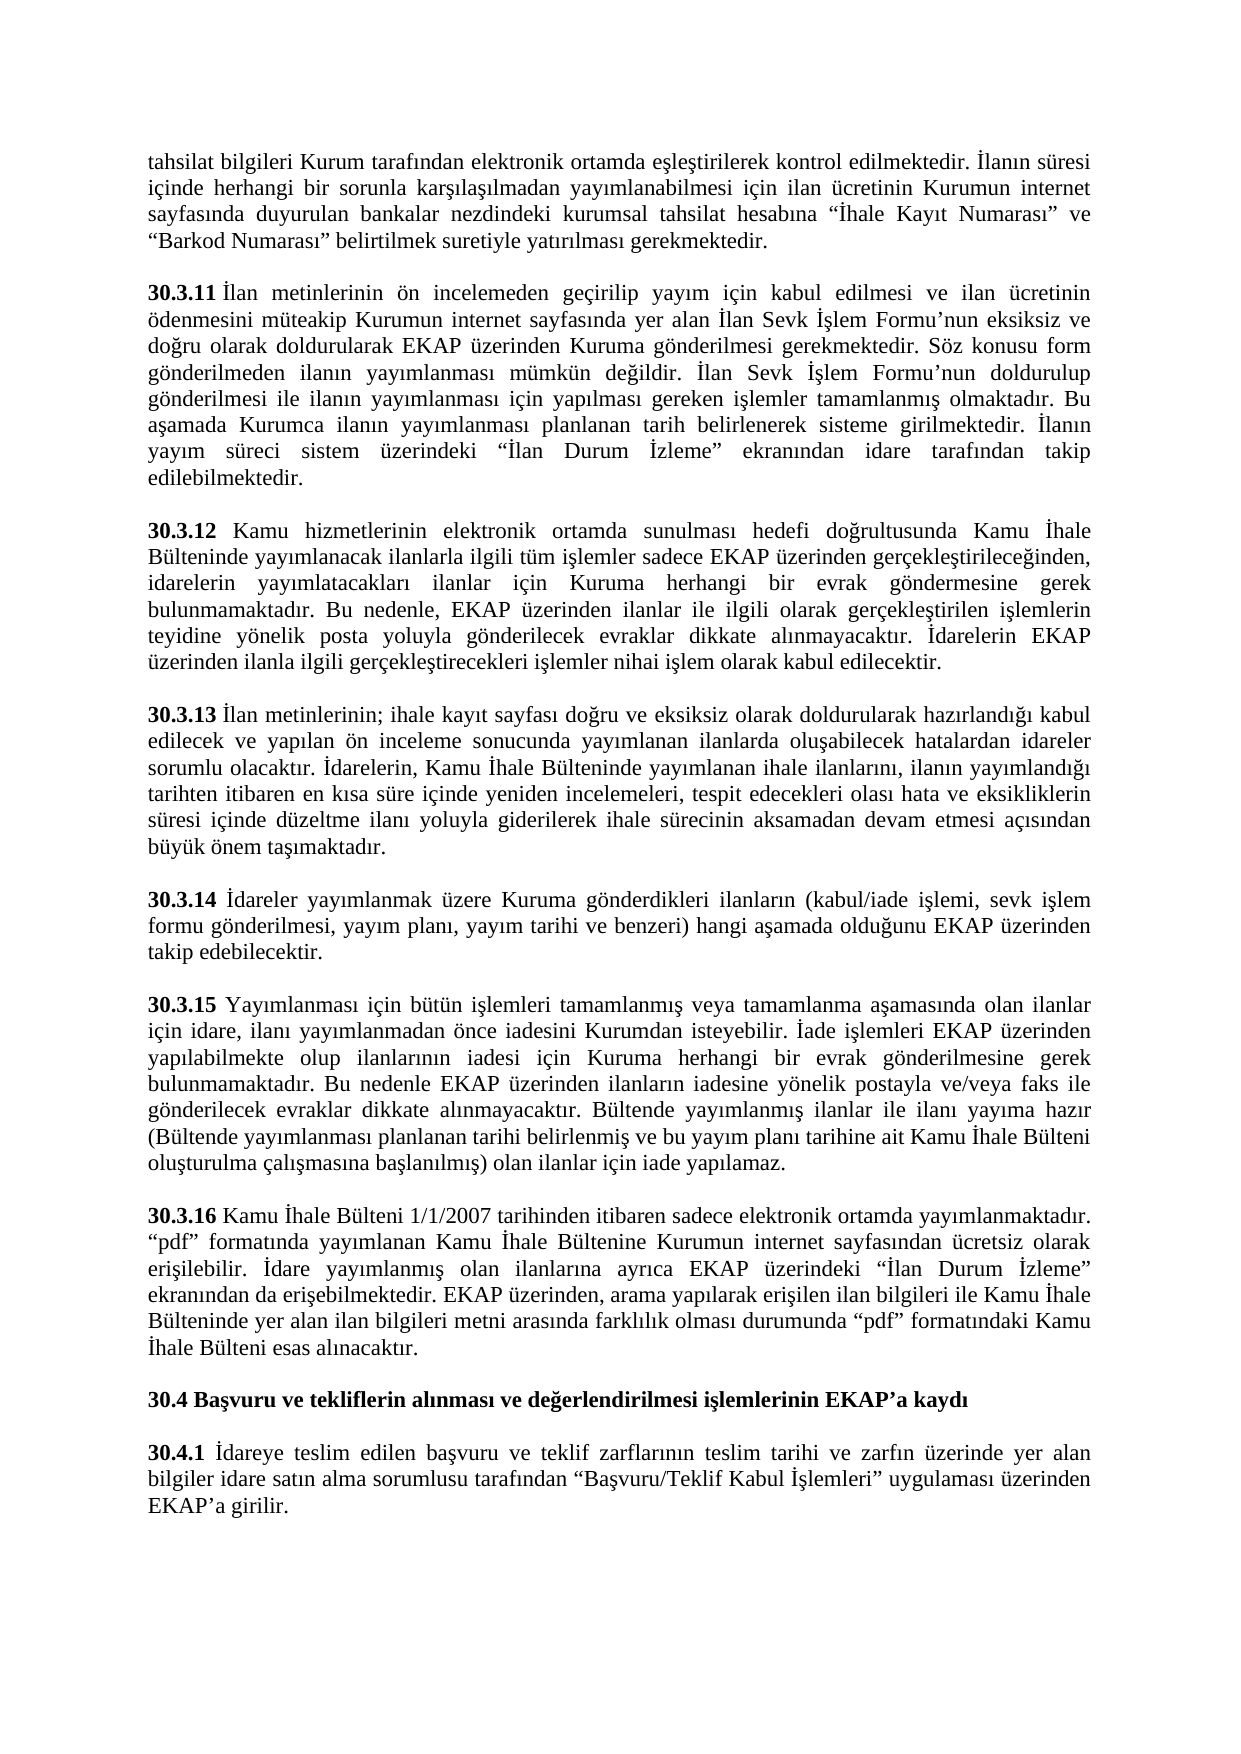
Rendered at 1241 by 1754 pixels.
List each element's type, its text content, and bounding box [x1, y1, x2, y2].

text 30.3.14 İdareler yayımlanmak üzere Kuruma gönderdikleri ilanların (kabul/iade işlemi, sevk işlem formu gönderilmesi, yayım planı, yayım tarihi ve benzeri) hangi aşamada olduğunu EKAP üzerinden takip edebilecektir. [148, 886, 1092, 965]
text 30.4.1 İdareye teslim edilen başvuru ve teklif zarflarının teslim tarihi ve zarfın üzerinde yer alan bilgiler idare satın alma sorumlusu tarafından “Başvuru/Teklif Kabul İşlemleri” uygulaması üzerinden EKAP’a girilir. [148, 1439, 1092, 1518]
text 30.3.11 İlan metinlerinin ön incelemeden geçirilip yayım için kabul edilmesi ve ilan ücretinin ödenmesini müteakip Kurumun internet sayfasında yer alan İlan Sevk İşlem Formu’nun eksiksiz ve doğru olarak doldurularak EKAP üzerinden Kuruma gönderilmesi gerekmektedir. Söz konusu form gönderilmeden ilanın yayımlanması mümkün değildir. İlan Sevk İşlem Formu’nun doldurulup gönderilmesi ile ilanın yayımlanması için yapılması gereken işlemler tamamlanmış olmaktadır. Bu aşamada Kurumca ilanın yayımlanması planlanan tarih belirlenerek sisteme girilmektedir. İlanın yayım süreci sistem üzerindeki “İlan Durum İzleme” ekranından idare tarafından takip edilebilmektedir. [148, 279, 1092, 490]
text 30.3.13 İlan metinlerinin; ihale kayıt sayfası doğru ve eksiksiz olarak doldurularak hazırlandığı kabul edilecek ve yapılan ön inceleme sonucunda yayımlanan ilanlarda oluşabilecek hatalardan idareler sorumlu olacaktır. İdarelerin, Kamu İhale Bülteninde yayımlanan ihale ilanlarını, ilanın yayımlandığı tarihten itibaren en kısa süre içinde yeniden incelemeleri, tespit edecekleri olası hata ve eksikliklerin süresi içinde düzeltme ilanı yoluyla giderilerek ihale sürecinin aksamadan devam etmesi açısından büyük önem taşımaktadır. [148, 701, 1092, 859]
text 30.4 Başvuru ve tekliflerin alınması ve değerlendirilmesi işlemlerinin EKAP’a kaydı [148, 1386, 1092, 1413]
text 30.3.12 Kamu hizmetlerinin elektronik ortamda sunulması hedefi doğrultusunda Kamu İhale Bülteninde yayımlanacak ilanlarla ilgili tüm işlemler sadece EKAP üzerinden gerçekleştirileceğinden, idarelerin yayımlatacakları ilanlar için Kuruma herhangi bir evrak göndermesine gerek bulunmamaktadır. Bu nedenle, EKAP üzerinden ilanlar ile ilgili olarak gerçekleştirilen işlemlerin teyidine yönelik posta yoluyla gönderilecek evraklar dikkate alınmayacaktır. İdarelerin EKAP üzerinden ilanla ilgili gerçekleştirecekleri işlemler nihai işlem olarak kabul edilecektir. [148, 517, 1092, 675]
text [148, 148, 1092, 253]
text 30.3.15 Yayımlanması için bütün işlemleri tamamlanmış veya tamamlanma aşamasında olan ilanlar için idare, ilanı yayımlanmadan önce iadesini Kurumdan isteyebilir. İade işlemleri EKAP üzerinden yapılabilmekte olup ilanlarının iadesi için Kuruma herhangi bir evrak gönderilmesine gerek bulunmamaktadır. Bu nedenle EKAP üzerinden ilanların iadesine yönelik postayla ve/veya faks ile gönderilecek evraklar dikkate alınmayacaktır. Bültende yayımlanmış ilanlar ile ilanı yayıma hazır (Bültende yayımlanması planlanan tarihi belirlenmiş ve bu yayım planı tarihine ait Kamu İhale Bülteni oluşturulma çalışmasına başlanılmış) olan ilanlar için iade yapılamaz. [148, 991, 1092, 1176]
text 30.3.16 Kamu İhale Bülteni 1/1/2007 tarihinden itibaren sadece elektronik ortamda yayımlanmaktadır. “pdf” formatında yayımlanan Kamu İhale Bültenine Kurumun internet sayfasından ücretsiz olarak erişilebilir. İdare yayımlanmış olan ilanlarına ayrıca EKAP üzerindeki “İlan Durum İzleme” ekranından da erişebilmektedir. EKAP üzerinden, arama yapılarak erişilen ilan bilgileri ile Kamu İhale Bülteninde yer alan ilan bilgileri metni arasında farklılık olması durumunda “pdf” formatındaki Kamu İhale Bülteni esas alınacaktır. [148, 1202, 1092, 1360]
